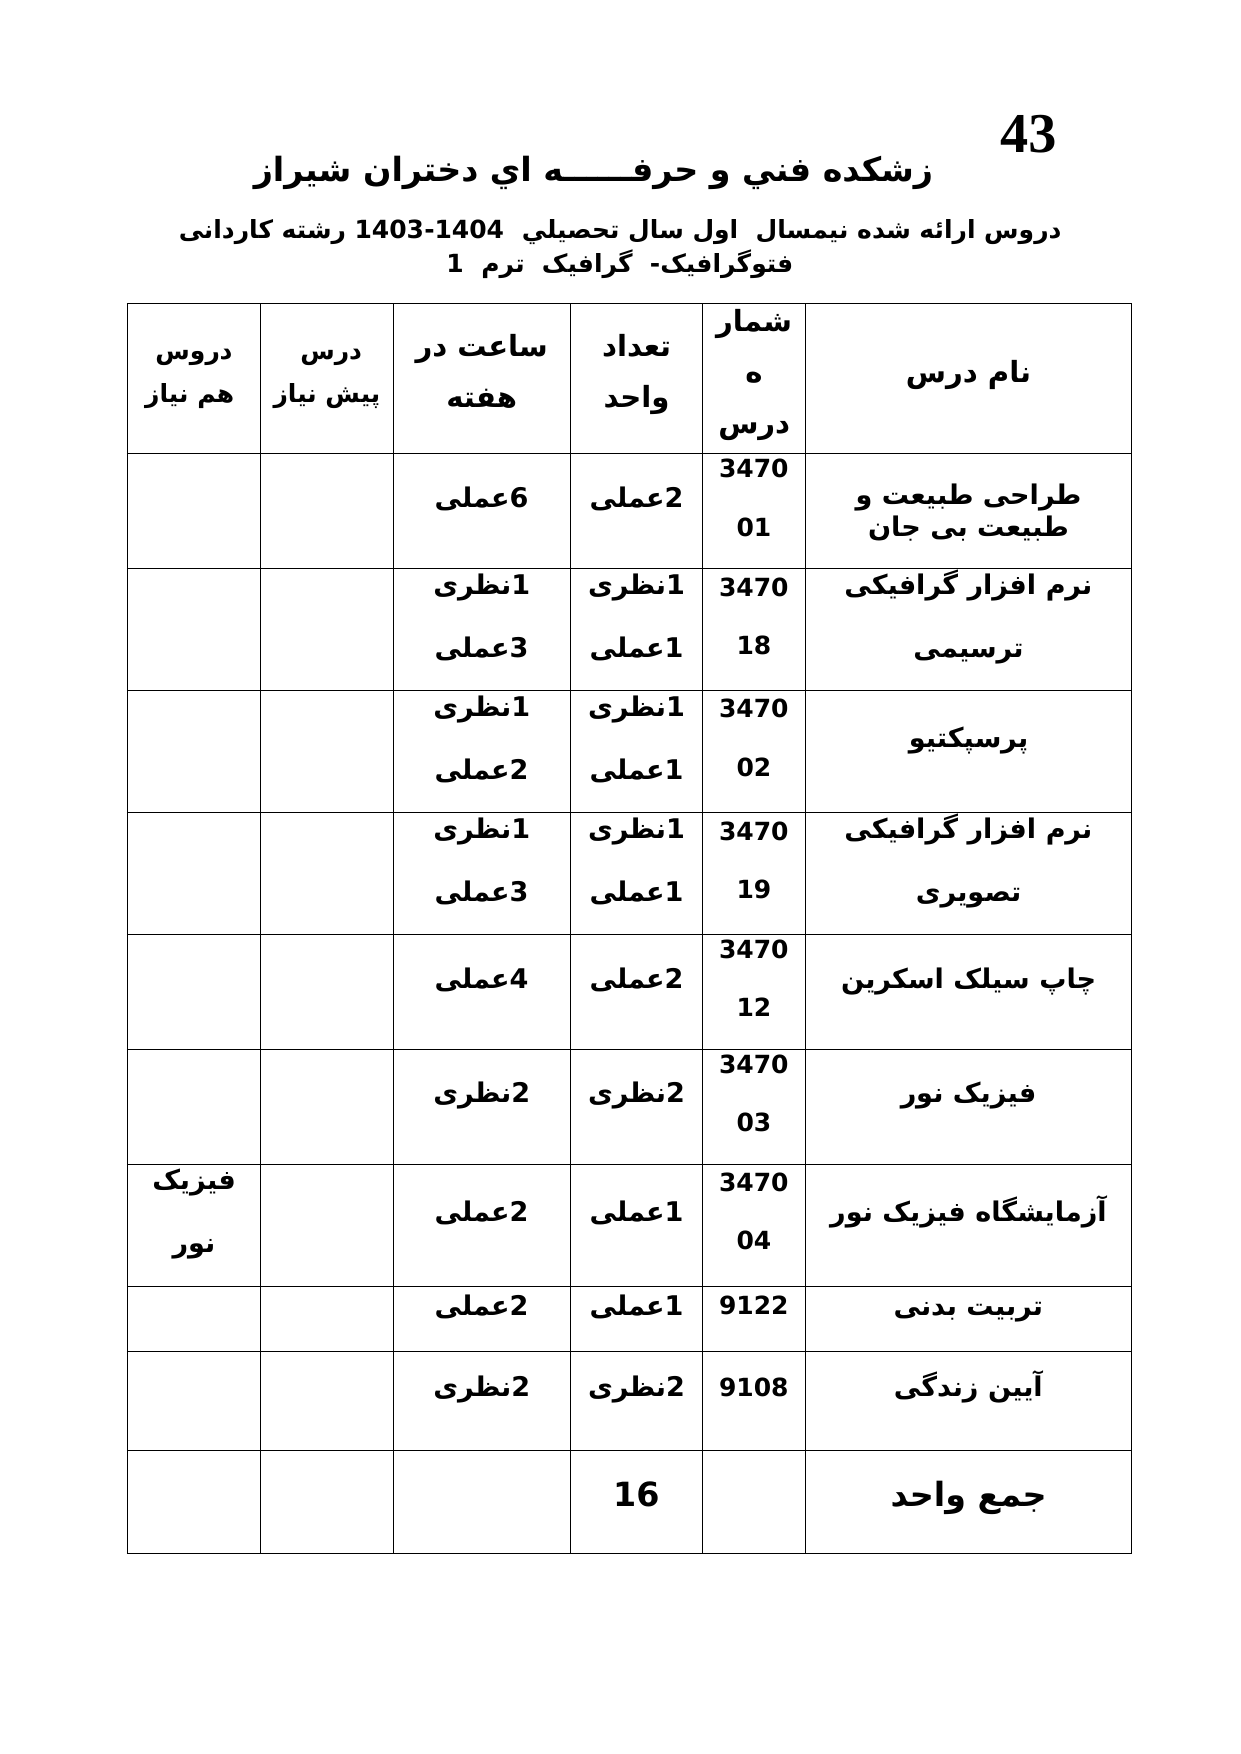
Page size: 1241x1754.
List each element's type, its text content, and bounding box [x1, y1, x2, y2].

table_cell [128, 569, 260, 690]
table_cell 347012 [703, 935, 805, 1049]
table_cell پرسپکتیو [806, 691, 1131, 812]
table_cell [261, 1165, 393, 1286]
table_cell 2عملی [394, 1165, 570, 1286]
table_cell [261, 1352, 393, 1450]
table_cell 1نظری 1عملی [571, 691, 702, 812]
table_cell [261, 691, 393, 812]
table_cell 347018 [703, 569, 805, 690]
table_cell 347004 [703, 1165, 805, 1286]
table_cell 347003 [703, 1050, 805, 1164]
table_cell 4عملی [394, 935, 570, 1049]
table_cell چاپ سیلک اسکرین [806, 935, 1131, 1049]
table_header نام درس [806, 304, 1131, 453]
table_header تعداد واحد [571, 304, 702, 453]
table_cell [128, 454, 260, 568]
table_cell [703, 1451, 805, 1553]
table_cell 2عملی [571, 454, 702, 568]
table_cell نرم افزار گرافیکی تصویری [806, 813, 1131, 934]
table_cell [261, 1050, 393, 1164]
table_cell [261, 569, 393, 690]
table_cell 2عملی [394, 1287, 570, 1351]
text آموزشكده فني و حرفــــــه اي دختران شيراز [150, 150, 931, 189]
table_cell 1نظری 1عملی [571, 569, 702, 690]
table_cell [128, 691, 260, 812]
table_cell 9108 [703, 1352, 805, 1450]
table_cell 1عملی [571, 1165, 702, 1286]
table_cell فیزیک نور [128, 1165, 260, 1286]
table_cell 2نظری [394, 1352, 570, 1450]
table_header دروس هم نياز [128, 304, 260, 453]
table_cell 1نظری 1عملی [571, 813, 702, 934]
table_cell [261, 1451, 393, 1553]
table_cell 1عملی [571, 1287, 702, 1351]
table_cell [128, 1050, 260, 1164]
text دروس ارائه شده نيمسال اول سال تحصيلي 1404-1403 رشته کاردانی فتوگرافیک- گرافيک ترم 1 [150, 215, 1090, 278]
table_cell نرم افزار گرافیکی ترسیمی [806, 569, 1131, 690]
table_cell آیین زندگی [806, 1352, 1131, 1450]
table_cell 347019 [703, 813, 805, 934]
table_cell [128, 935, 260, 1049]
table_cell [261, 813, 393, 934]
table_cell 1نظری 2عملی [394, 691, 570, 812]
table_cell 1نظری 3عملی [394, 813, 570, 934]
table_cell [261, 1287, 393, 1351]
table_header درس پيش نياز [261, 304, 393, 453]
table_cell [128, 1451, 260, 1553]
table_cell 2نظری [571, 1050, 702, 1164]
table_cell جمع واحد [806, 1451, 1131, 1553]
table_cell تربیت بدنی [806, 1287, 1131, 1351]
table_cell طراحی طبیعت و طبیعت بی جان [806, 454, 1131, 568]
table_cell فیزیک نور [806, 1050, 1131, 1164]
table_cell [128, 1352, 260, 1450]
table_cell 2عملی [571, 935, 702, 1049]
table_cell 2نظری [394, 1050, 570, 1164]
table_cell [261, 935, 393, 1049]
table_cell [128, 813, 260, 934]
table_cell 347001 [703, 454, 805, 568]
table_cell 2نظری [571, 1352, 702, 1450]
table_header شماره درس [703, 304, 805, 453]
table_cell [394, 1451, 570, 1553]
table_cell 347002 [703, 691, 805, 812]
table_cell 9122 [703, 1287, 805, 1351]
table_cell 1نظری 3عملی [394, 569, 570, 690]
table_cell آزمایشگاه فیزیک نور [806, 1165, 1131, 1286]
table_cell [128, 1287, 260, 1351]
table_cell 16 [571, 1451, 702, 1553]
table_header ساعت در هفته [394, 304, 570, 453]
table_cell [261, 454, 393, 568]
table_cell 6عملی [394, 454, 570, 568]
